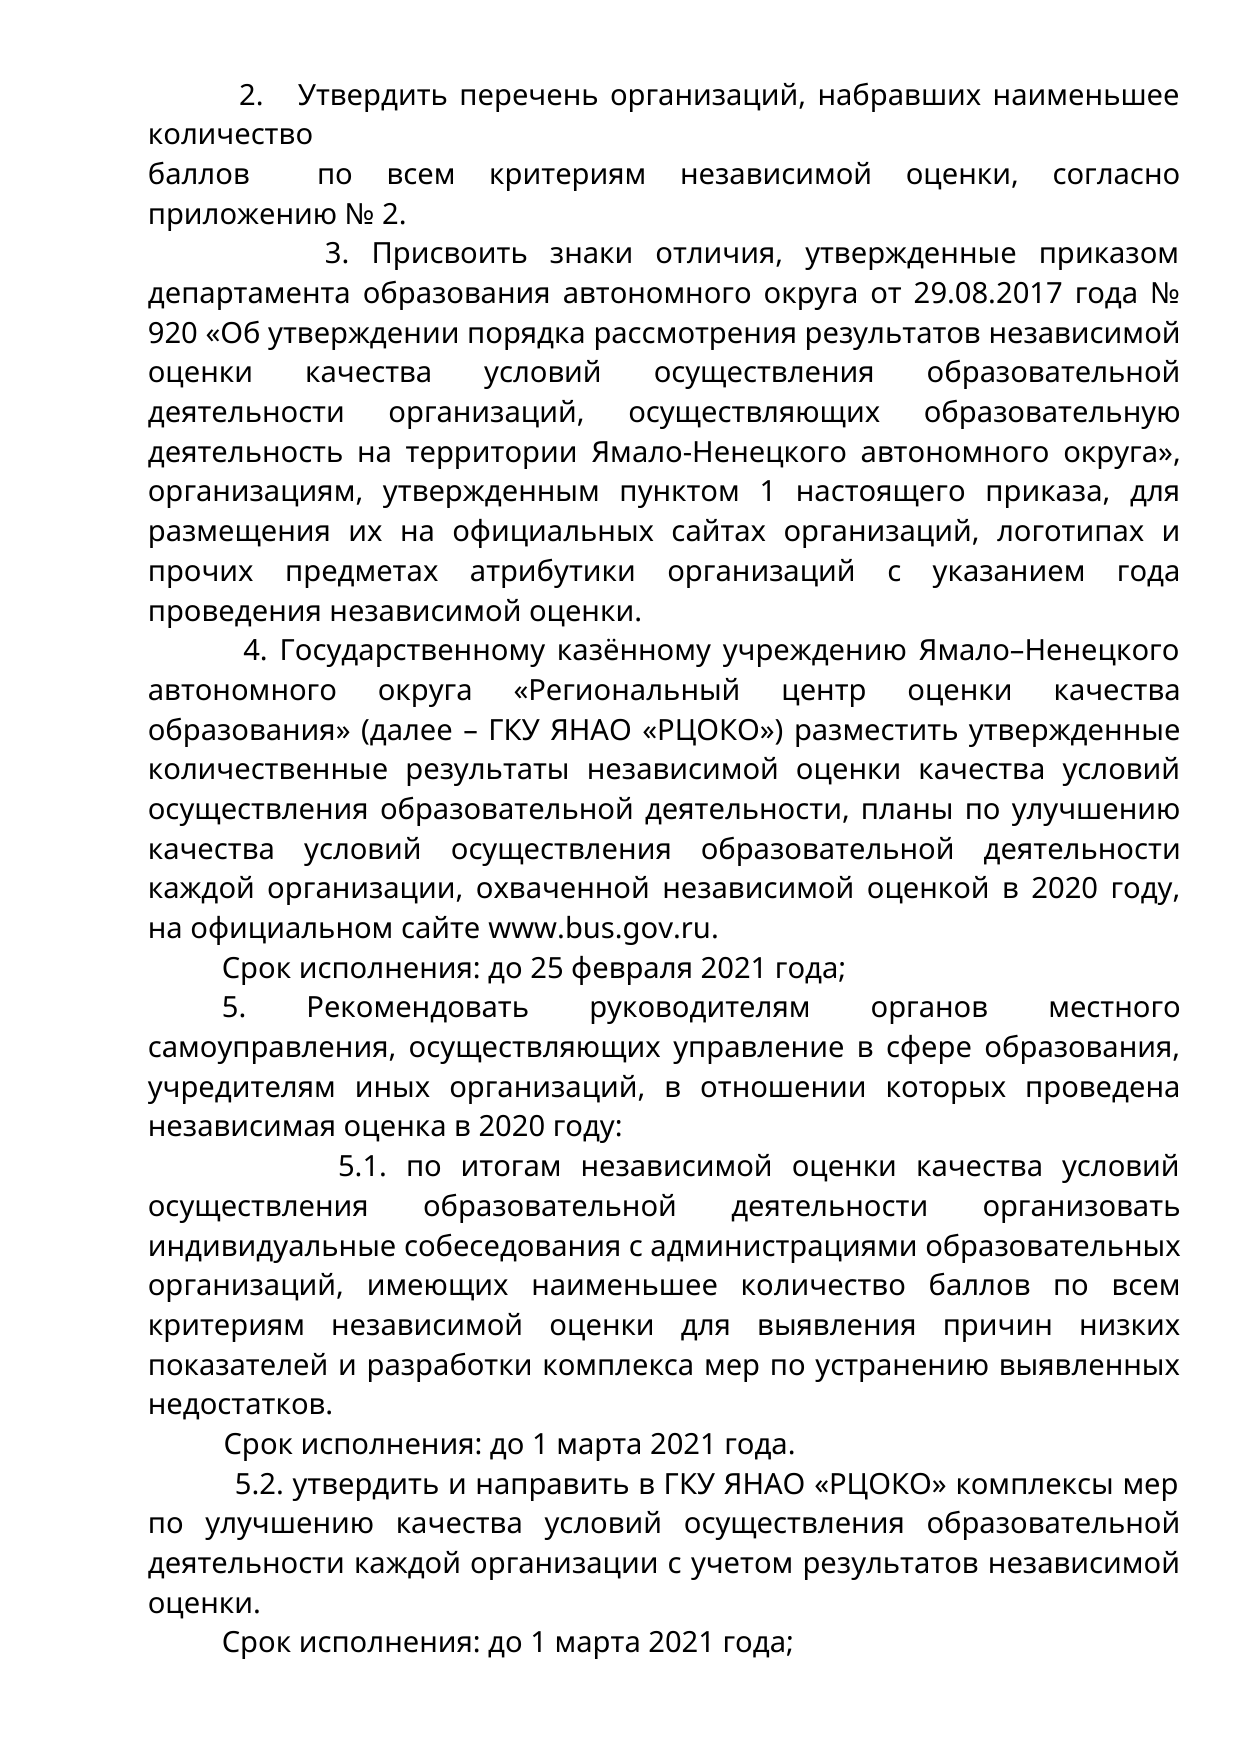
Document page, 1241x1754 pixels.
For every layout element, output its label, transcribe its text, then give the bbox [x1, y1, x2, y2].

text баллов по всем критериям независимой оценки, согласно приложению № 2. [148, 153, 1181, 233]
list Срок исполнения: до 25 февраля 2021 года; [148, 947, 1181, 987]
text 5.1. по итогам независимой оценки качества условий осуществления образовательной деятельности организовать индивидуальные собеседования с администрациями образовательных организаций, имеющих наименьшее количество баллов по всем критериям независимой оценки для выявления причин низких показателей и разработки комплекса мер по устранению выявленных недостатков. [148, 1145, 1181, 1423]
text 5.2. утвердить и направить в ГКУ ЯНАО «РЦОКО» комплексы мер по улучшению качества условий осуществления образовательной деятельности каждой организации с учетом результатов независимой оценки. [148, 1463, 1181, 1622]
text 3. Присвоить знаки отличия, утвержденные приказом департамента образования автономного округа от 29.08.2017 года № 920 «Об утверждении порядка рассмотрения результатов независимой оценки качества условий осуществления образовательной деятельности организаций, осуществляющих образовательную деятельность на территории Ямало-Ненецкого автономного округа», организациям, утвержденным пунктом 1 настоящего приказа, для размещения их на официальных сайтах организаций, логотипах и прочих предметах атрибутики организаций с указанием года проведения независимой оценки. [148, 233, 1181, 629]
text 2. Утвердить перечень организаций, набравших наименьшее количество [148, 74, 1181, 153]
text 4. Государственному казённому учреждению Ямало–Ненецкого автономного округа «Региональный центр оценки качества образования» (далее – ГКУ ЯНАО «РЦОКО») разместить утвержденные количественные результаты независимой оценки качества условий осуществления образовательной деятельности, планы по улучшению качества условий осуществления образовательной деятельности каждой организации, охваченной независимой оценкой в 2020 году, на официальном сайте www.bus.gov.ru. [148, 629, 1181, 947]
text Срок исполнения: до 1 марта 2021 года. [148, 1423, 1181, 1463]
list 5. Рекомендовать руководителям органов местного самоуправления, осуществляющих управление в сфере образования, учредителям иных организаций, в отношении которых проведена независимая оценка в 2020 году: [148, 987, 1181, 1145]
text Срок исполнения: до 1 марта 2021 года; [148, 1622, 1181, 1661]
